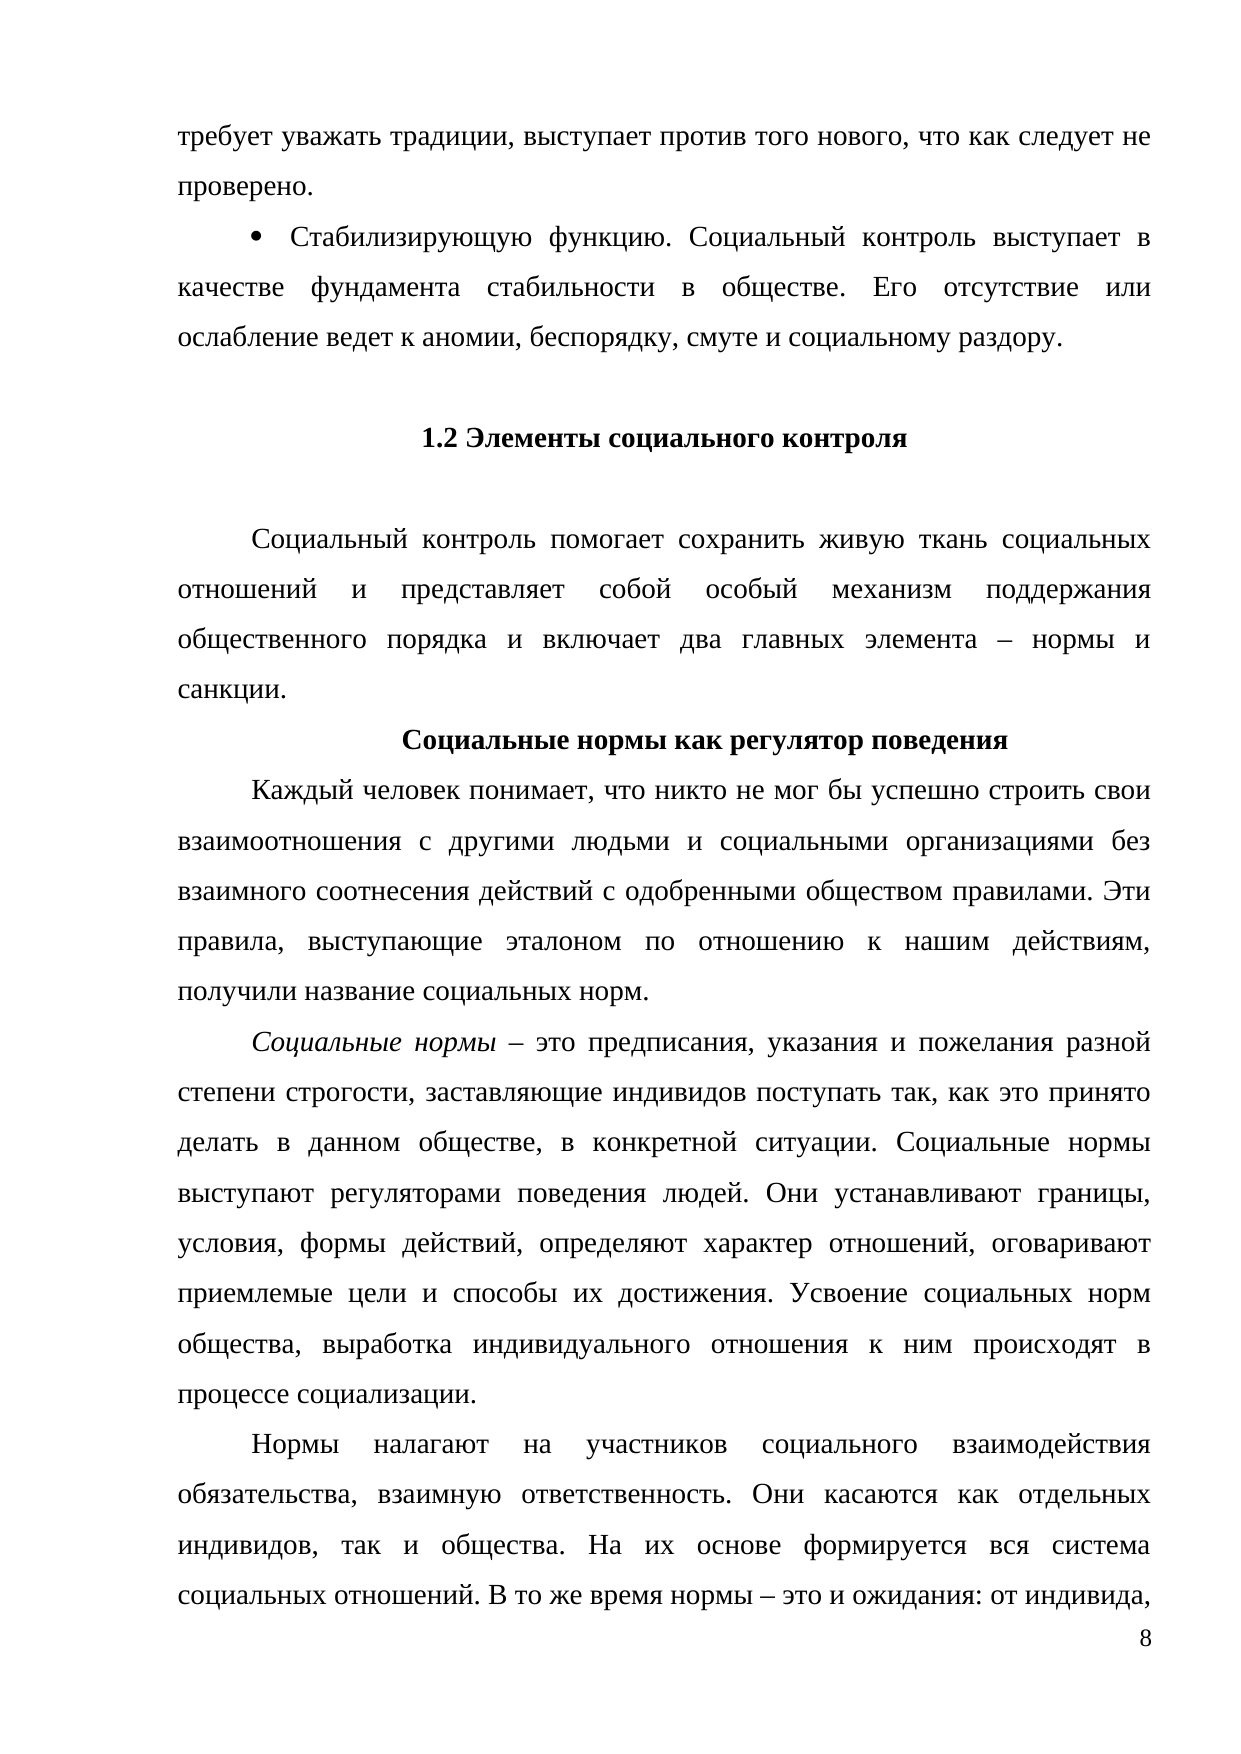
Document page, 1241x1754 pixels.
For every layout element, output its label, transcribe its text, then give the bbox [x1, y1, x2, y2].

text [177, 1426, 1152, 1611]
subtitle Социальные нормы как регулятор поведения [177, 722, 1152, 756]
subtitle 1.2 Элементы социального контроля [177, 420, 1152, 454]
text Каждый человек понимает, что никто не мог бы успешно строить свои взаимоотношения с другими людьми и социальными организациями без взаимного соотнесения действий с одобренными обществом правилами. Эти правила, выступающие эталоном по отношению к нашим действиям, получили название социальных норм. [177, 772, 1152, 1007]
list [177, 118, 1152, 202]
text Социальные нормы – это предписания, указания и пожелания разной степени строгости, заставляющие индивидов поступать так, как это принято делать в данном обществе, в конкретной ситуации. Социальные нормы выступают регуляторами поведения людей. Они устанавливают границы, условия, формы действий, определяют характер отношений, оговаривают приемлемые цели и способы их достижения. Усвоение социальных норм общества, выработка индивидуального отношения к ним происходят в процессе социализации. [177, 1024, 1152, 1409]
text Социальный контроль помогает сохранить живую ткань социальных отношений и представляет собой особый механизм поддержания общественного порядка и включает два главных элемента – нормы и санкции. [177, 521, 1152, 705]
list Стабилизирующую функцию. Социальный контроль выступает в качестве фундамента стабильности в обществе. Его отсутствие или ослабление ведет к аномии, беспорядку, смуте и социальному раздору. [177, 219, 1152, 353]
